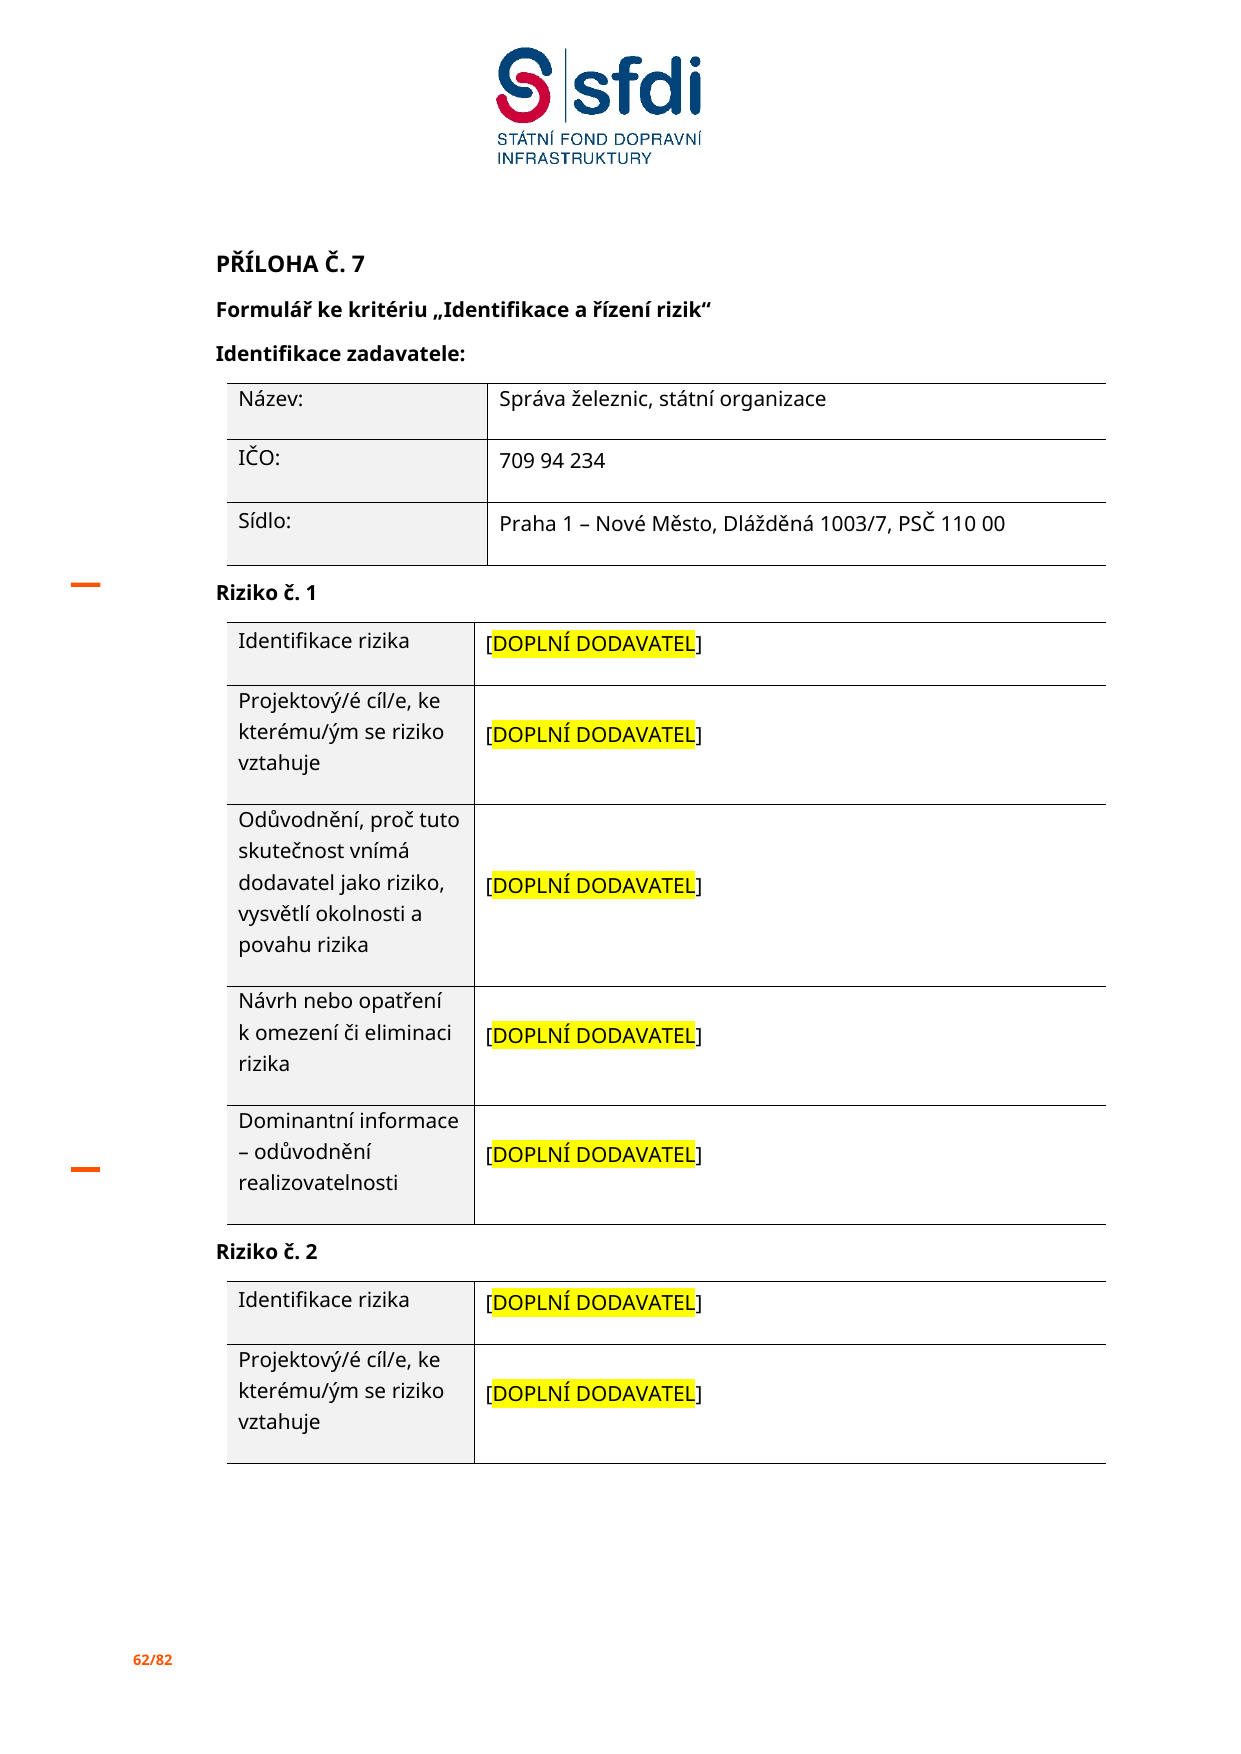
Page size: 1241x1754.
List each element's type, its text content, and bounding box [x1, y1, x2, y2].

table_cell Návrh nebo opatření k omezení či eliminaci rizika [227, 987, 474, 1105]
text Riziko č. 2 [216, 1237, 1122, 1266]
table_cell Projektový/é cíl/e, ke kterému/ým se riziko vztahuje [227, 1345, 474, 1463]
picture [496, 45, 702, 164]
table_cell [DOPLNÍ DODAVATEL] [475, 1106, 1106, 1224]
text Příloha č. 7 [216, 248, 1122, 279]
table_cell Dominantní informace – odůvodnění realizovatelnosti [227, 1106, 474, 1224]
table_header Identifikace rizika [227, 623, 474, 685]
table_cell Projektový/é cíl/e, ke kterému/ým se riziko vztahuje [227, 686, 474, 804]
table_header [DOPLNÍ DODAVATEL] [475, 1282, 1106, 1344]
table_header Identifikace rizika [227, 1282, 474, 1344]
table_cell [DOPLNÍ DODAVATEL] [475, 805, 1106, 986]
text Formulář ke kritériu „Identifikace a řízení rizik“ [216, 295, 1122, 324]
table_cell Odůvodnění, proč tuto skutečnost vnímá dodavatel jako riziko, vysvětlí okolnosti a povahu rizika [227, 805, 474, 986]
table_header Název: [227, 384, 487, 439]
table_header [DOPLNÍ DODAVATEL] [475, 623, 1106, 685]
table_header Správa železnic, státní organizace [488, 384, 1106, 439]
table_cell [DOPLNÍ DODAVATEL] [475, 1345, 1106, 1463]
table_cell [DOPLNÍ DODAVATEL] [475, 686, 1106, 804]
table_cell Praha 1 – Nové Město, Dlážděná 1003/7, PSČ 110 00 [488, 503, 1106, 565]
text Identifikace zadavatele: [216, 339, 1122, 367]
table_cell [DOPLNÍ DODAVATEL] [475, 987, 1106, 1105]
table_cell Sídlo: [227, 503, 487, 565]
table_cell IČO: [227, 440, 487, 502]
text Riziko č. 1 [216, 578, 1122, 607]
table_cell 709 94 234 [488, 440, 1106, 502]
